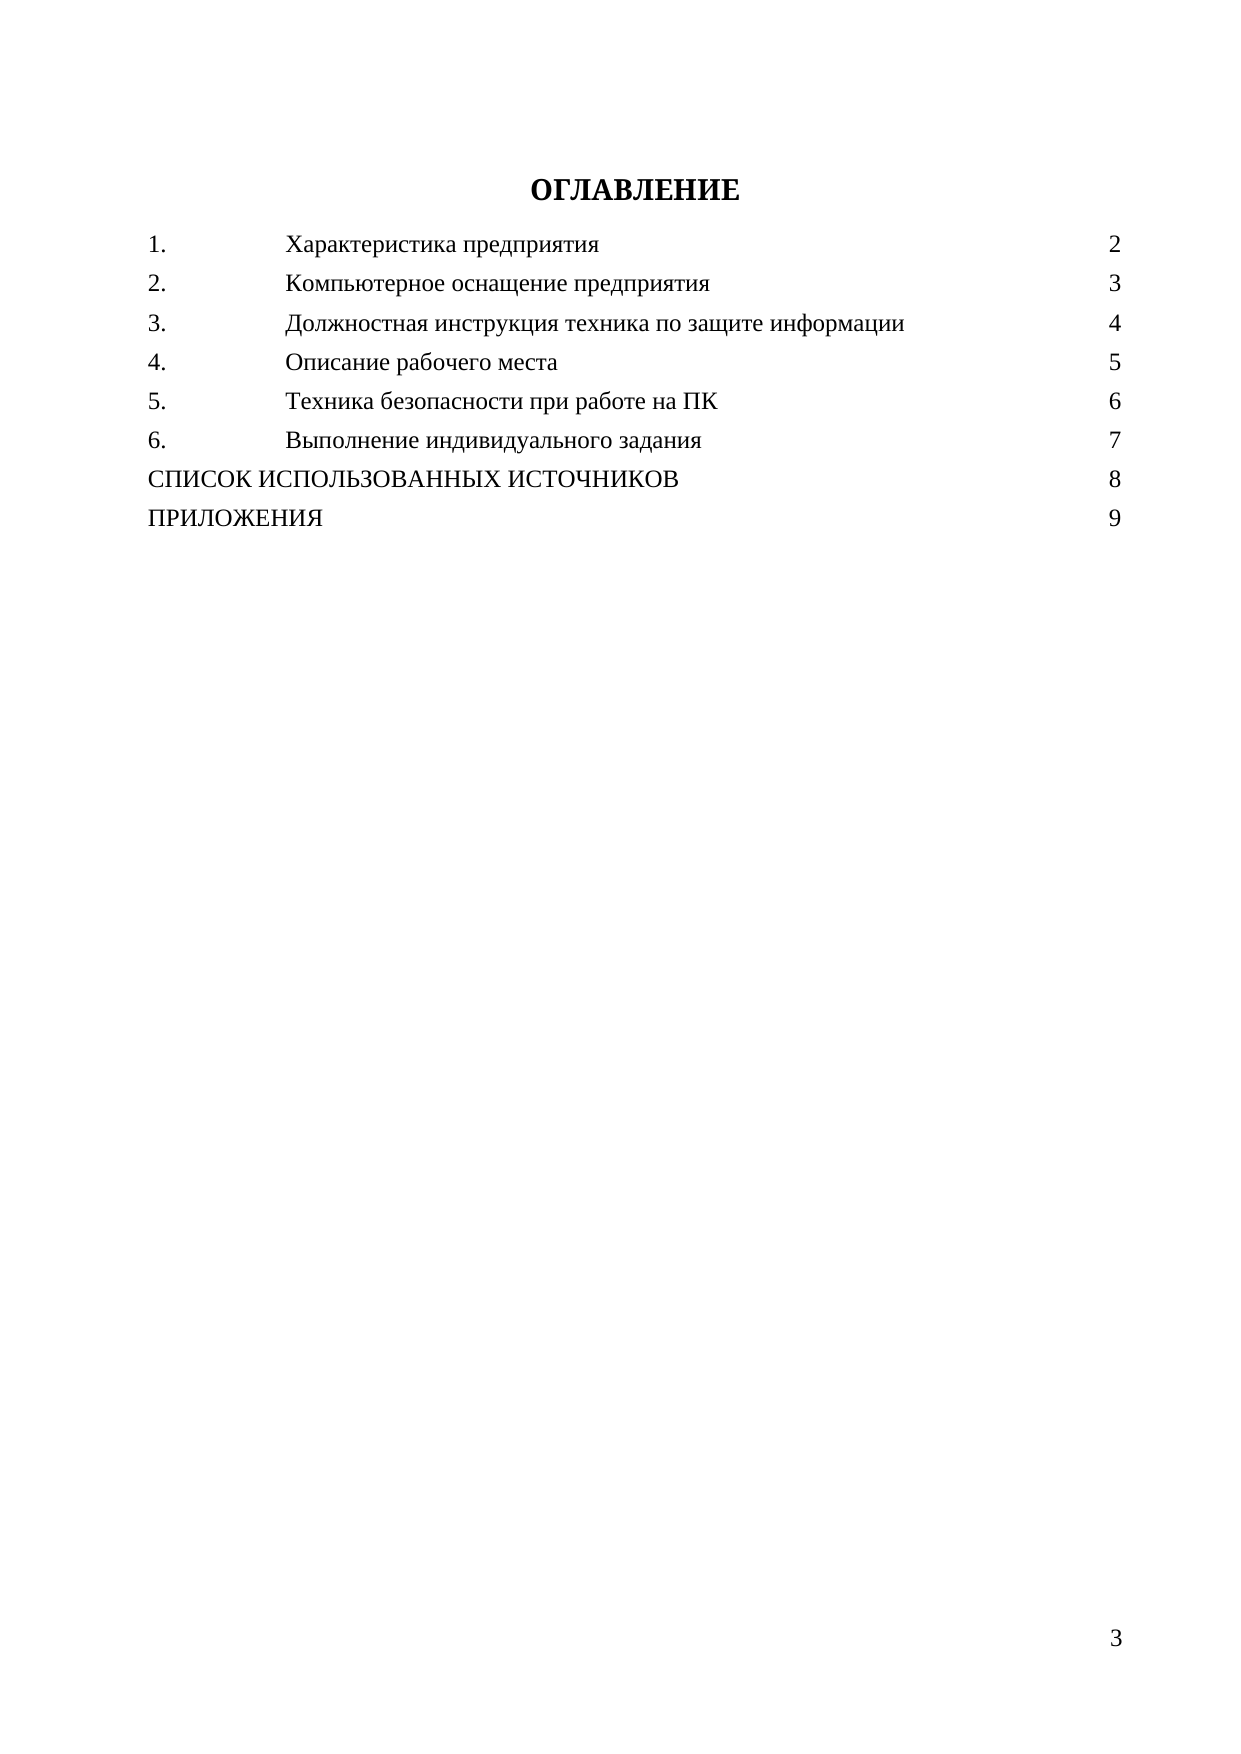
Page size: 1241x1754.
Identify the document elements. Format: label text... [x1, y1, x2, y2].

text ОГЛАВЛЕНИЕ [148, 174, 1122, 208]
